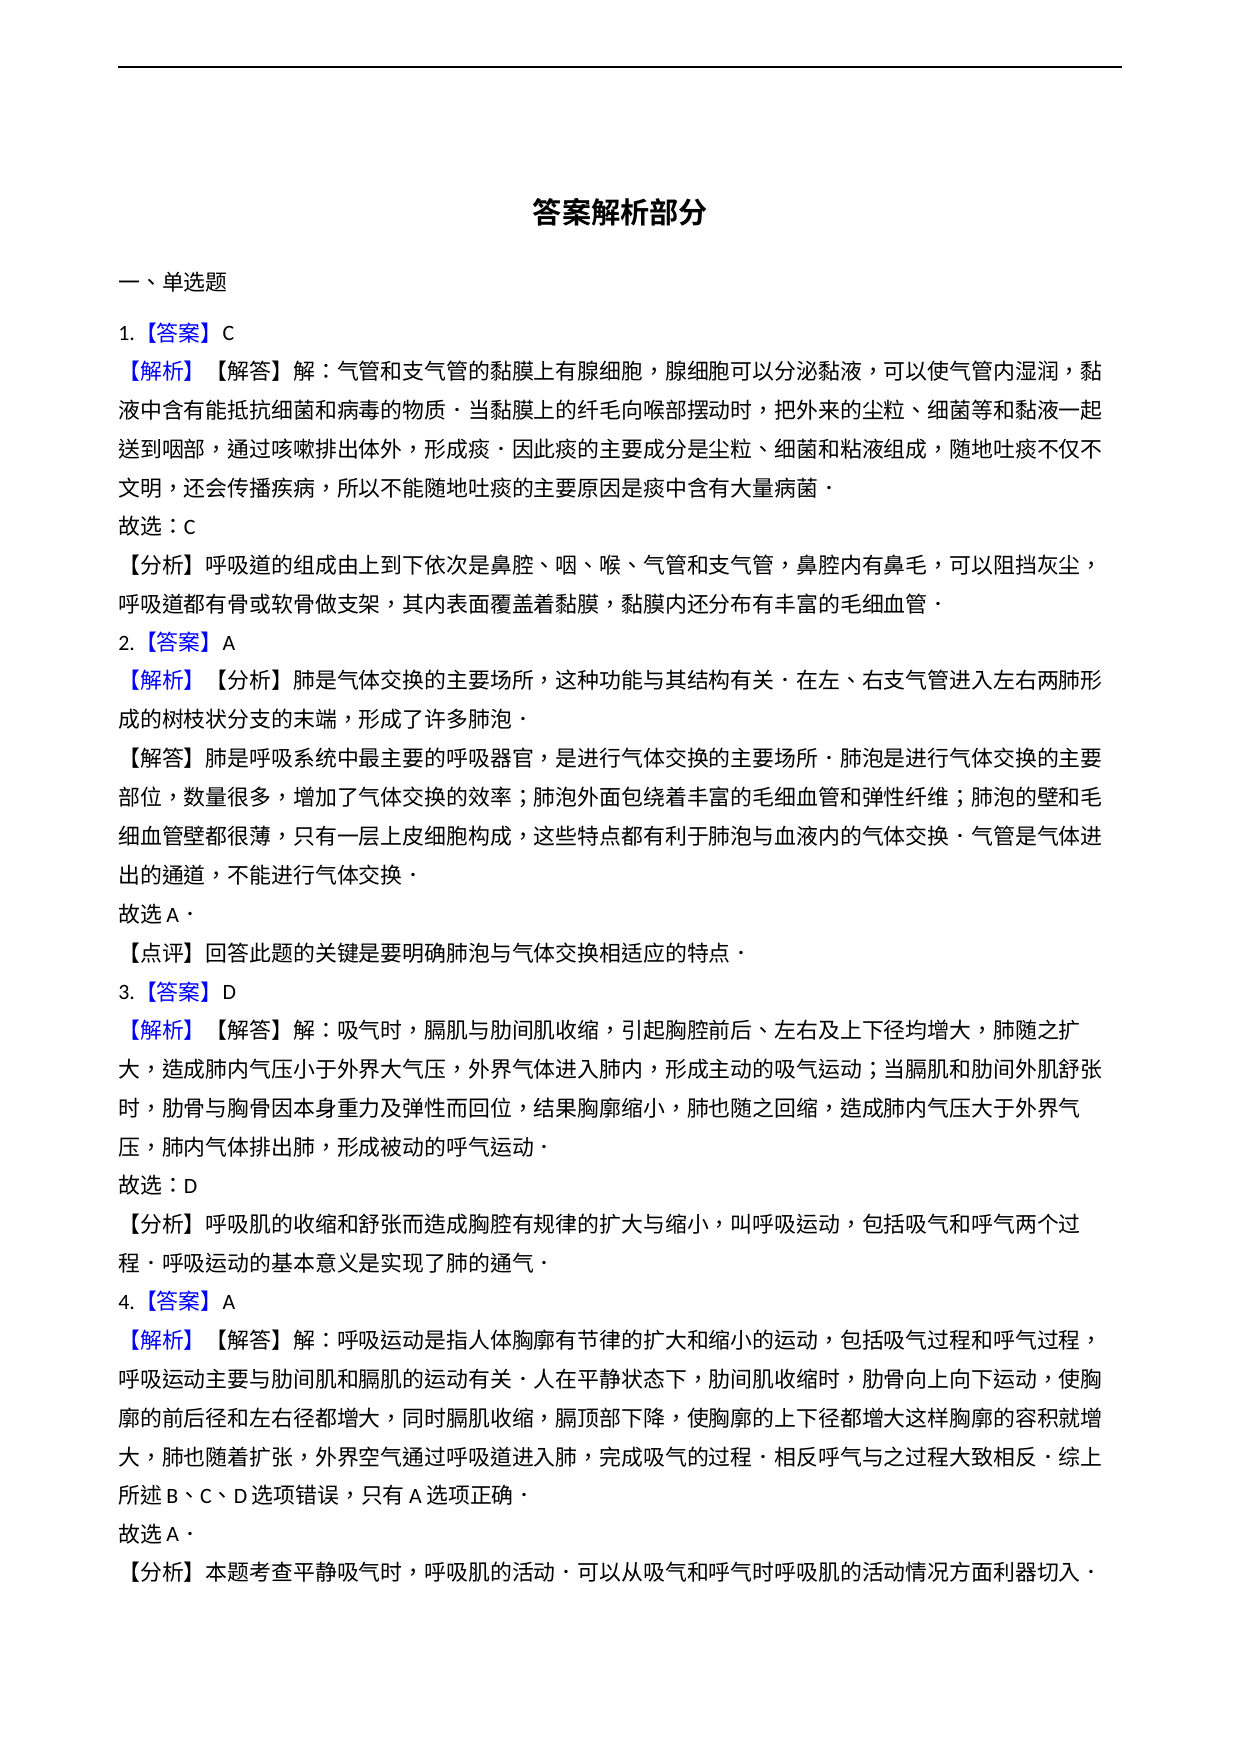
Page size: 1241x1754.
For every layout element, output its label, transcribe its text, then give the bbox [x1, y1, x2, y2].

text 3.【答案】D [118, 975, 1122, 1008]
text 故选：C [118, 510, 1122, 542]
text 【分析】呼吸肌的收缩和舒张而造成胸腔有规律的扩大与缩小，叫呼吸运动，包括吸气和呼气两个过程．呼吸运动的基本意义是实现了肺的通气． [118, 1207, 1122, 1279]
text 【分析】呼吸道的组成由上到下依次是鼻腔、咽、喉、气管和支气管，鼻腔内有鼻毛，可以阻挡灰尘，呼吸道都有骨或软骨做支架，其内表面覆盖着黏膜，黏膜内还分布有丰富的毛细血管． [118, 548, 1122, 620]
text 4.【答案】A [118, 1285, 1122, 1317]
text 【解析】【解答】解：吸气时，膈肌与肋间肌收缩，引起胸腔前后、左右及上下径均增大，肺随之扩大，造成肺内气压小于外界大气压，外界气体进入肺内，形成主动的吸气运动；当膈肌和肋间外肌舒张时，肋骨与胸骨因本身重力及弹性而回位，结果胸廓缩小，肺也随之回缩，造成肺内气压大于外界气压，肺内气体排出肺，形成被动的呼气运动． [118, 1014, 1122, 1163]
text 2.【答案】A [118, 626, 1122, 658]
text 1.【答案】C [118, 316, 1122, 349]
text 故选A． [118, 1518, 1122, 1550]
text 一、单选题 [118, 265, 1122, 298]
text 故选：D [118, 1169, 1122, 1202]
text 【解析】【解答】解：气管和支气管的黏膜上有腺细胞，腺细胞可以分泌黏液，可以使气管内湿润，黏液中含有能抵抗细菌和病毒的物质．当黏膜上的纤毛向喉部摆动时，把外来的尘粒、细菌等和黏液一起送到咽部，通过咳嗽排出体外，形成痰．因此痰的主要成分是尘粒、细菌和粘液组成，随地吐痰不仅不文明，还会传播疾病，所以不能随地吐痰的主要原因是痰中含有大量病菌． [118, 354, 1122, 504]
text 【解析】【分析】肺是气体交换的主要场所，这种功能与其结构有关．在左、右支气管进入左右两肺形成的树枝状分支的末端，形成了许多肺泡． 【解答】肺是呼吸系统中最主要的呼吸器官，是进行气体交换的主要场所．肺泡是进行气体交换的主要部位，数量很多，增加了气体交换的效率；肺泡外面包绕着丰富的毛细血管和弹性纤维；肺泡的壁和毛细血管壁都很薄，只有一层上皮细胞构成，这些特点都有利于肺泡与血液内的气体交换．气管是气体进出的通道，不能进行气体交换． 故选A． 【点评】回答此题的关键是要明确肺泡与气体交换相适应的特点． [118, 664, 1122, 969]
text 答案解析部分 [118, 180, 1122, 245]
text 【分析】本题考查平静吸气时，呼吸肌的活动．可以从吸气和呼气时呼吸肌的活动情况方面利器切入． [118, 1556, 1122, 1588]
text 【解析】【解答】解：呼吸运动是指人体胸廓有节律的扩大和缩小的运动，包括吸气过程和呼气过程，呼吸运动主要与肋间肌和膈肌的运动有关．人在平静状态下，肋间肌收缩时，肋骨向上向下运动，使胸廓的前后径和左右径都增大，同时膈肌收缩，膈顶部下降，使胸廓的上下径都增大这样胸廓的容积就增大，肺也随着扩张，外界空气通过呼吸道进入肺，完成吸气的过程．相反呼气与之过程大致相反．综上所述B、C、D选项错误，只有A选项正确． [118, 1323, 1122, 1512]
